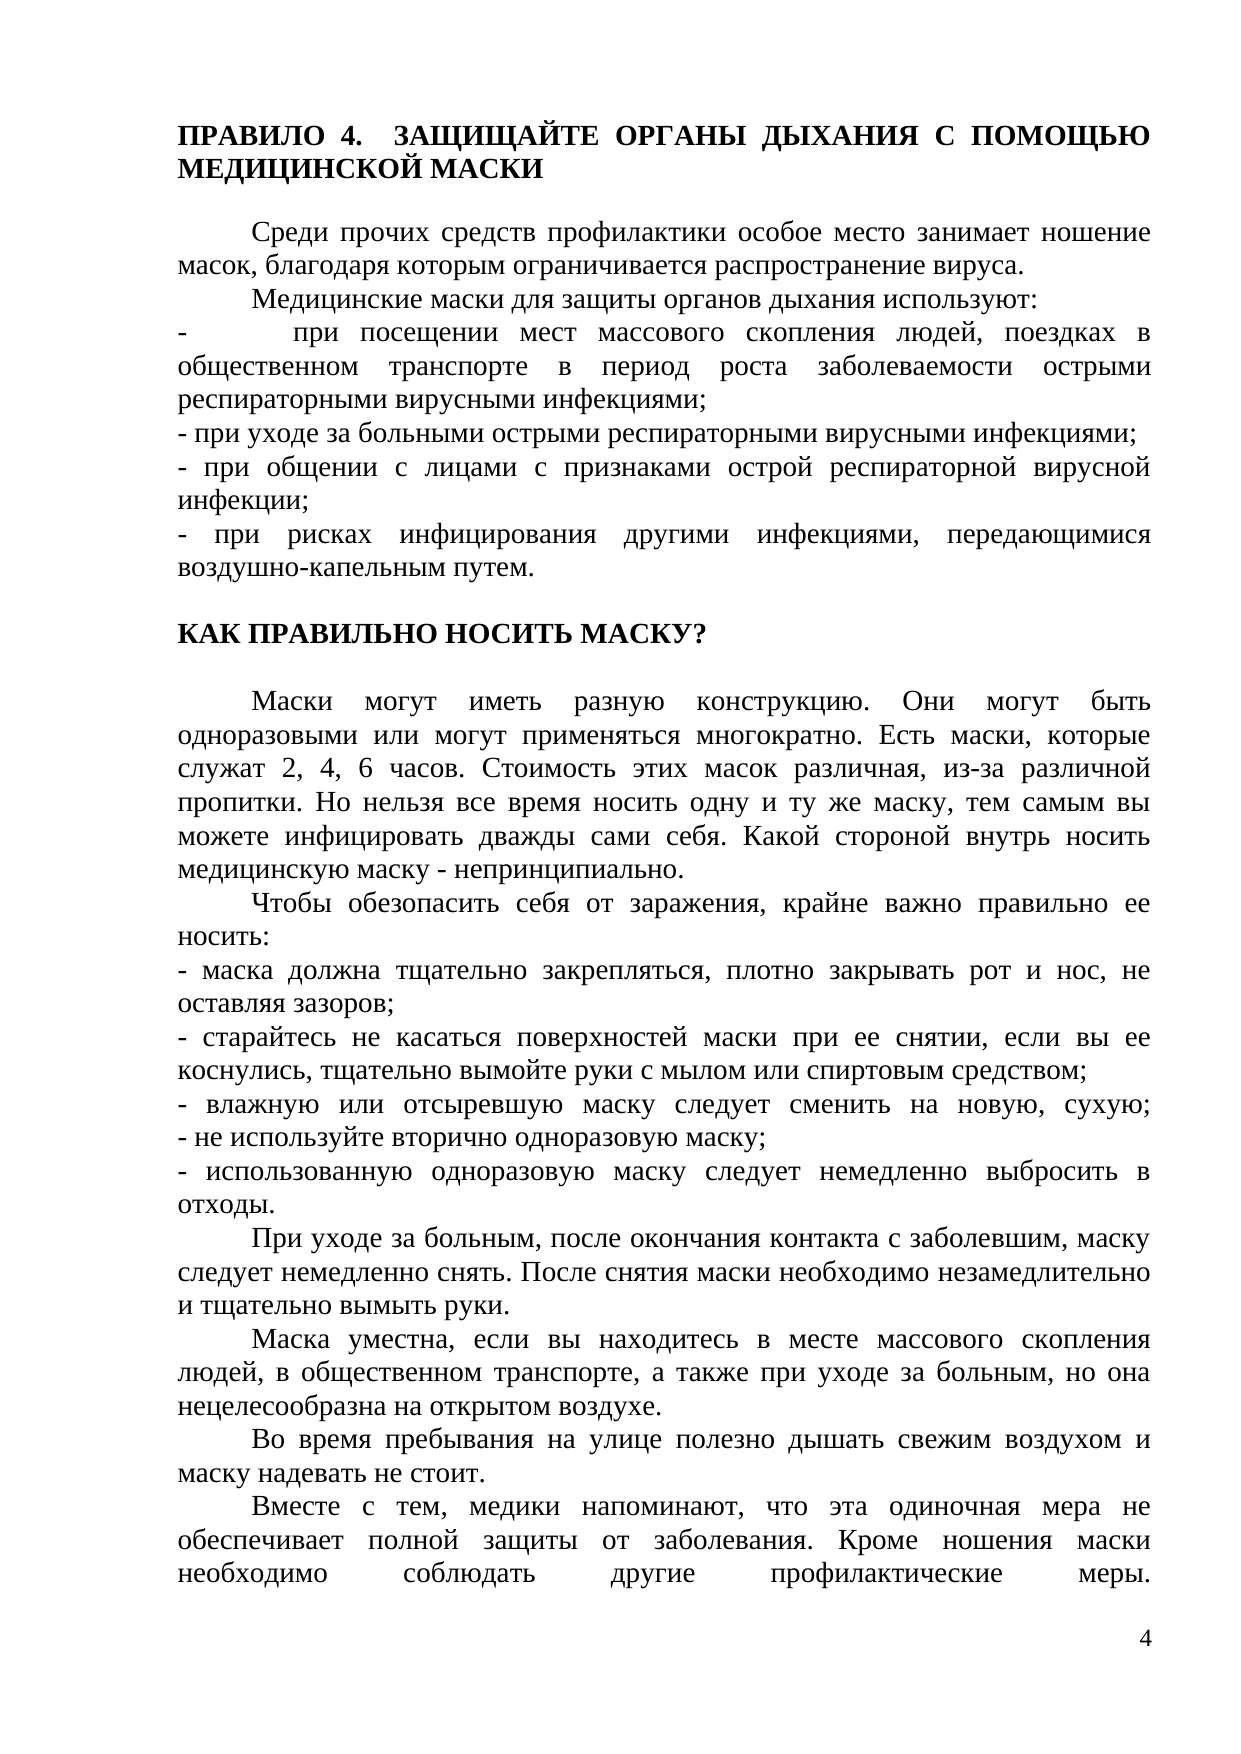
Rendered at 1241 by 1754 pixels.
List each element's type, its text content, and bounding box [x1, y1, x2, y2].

text Во время пребывания на улице полезно дышать свежим воздухом и маску надевать не стоит. [177, 1421, 1152, 1488]
text КАК ПРАВИЛЬНО НОСИТЬ МАСКУ? [177, 616, 1152, 650]
text Медицинские маски для защиты органов дыхания используют: [177, 281, 1152, 314]
text - при посещении мест массового скопления людей, поездках в общественном транспорте в период роста заболеваемости острыми респираторными вирусными инфекциями; [177, 314, 1152, 415]
text - при рисках инфицирования другими инфекциями, передающимися воздушно-капельным путем. [177, 516, 1152, 583]
text - при уходе за больными острыми респираторными вирусными инфекциями; [177, 415, 1152, 449]
text - использованную одноразовую маску следует немедленно выбросить в отходы. При уходе за больным, после окончания контакта с заболевшим, маску следует немедленно снять. После снятия маски необходимо незамедлительно и тщательно вымыть руки. [177, 1153, 1152, 1321]
text Маска уместна, если вы находитесь в месте массового скопления людей, в общественном транспорте, а также при уходе за больным, но она нецелесообразна на открытом воздухе. [177, 1321, 1152, 1421]
text - при общении с лицами с признаками острой респираторной вирусной инфекции; [177, 449, 1152, 516]
text - старайтесь не касаться поверхностей маски при ее снятии, если вы ее коснулись, тщательно вымойте руки с мылом или спиртовым средством; [177, 1019, 1152, 1086]
text ПРАВИЛО 4. ЗАЩИЩАЙТЕ ОРГАНЫ ДЫХАНИЯ С ПОМОЩЬЮ МЕДИЦИНСКОЙ МАСКИ [177, 118, 1152, 185]
text - влажную или отсыревшую маску следует сменить на новую, сухую; - не используйте вторично одноразовую маску; [177, 1086, 1152, 1153]
text Маски могут иметь разную конструкцию. Они могут быть одноразовыми или могут применяться многократно. Есть маски, которые служат 2, 4, 6 часов. Стоимость этих масок различная, из-за различной пропитки. Но нельзя все время носить одну и ту же маску, тем самым вы можете инфицировать дважды сами себя. Какой стороной внутрь носить медицинскую маску - непринципиально. [177, 650, 1152, 885]
text Среди прочих средств профилактики особое место занимает ношение масок, благодаря которым ограничивается распространение вируса. [177, 214, 1152, 281]
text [177, 1488, 1152, 1623]
text Чтобы обезопасить себя от заражения, крайне важно правильно ее носить: - маска должна тщательно закрепляться, плотно закрывать рот и нос, не оставляя зазоров; [177, 885, 1152, 1019]
